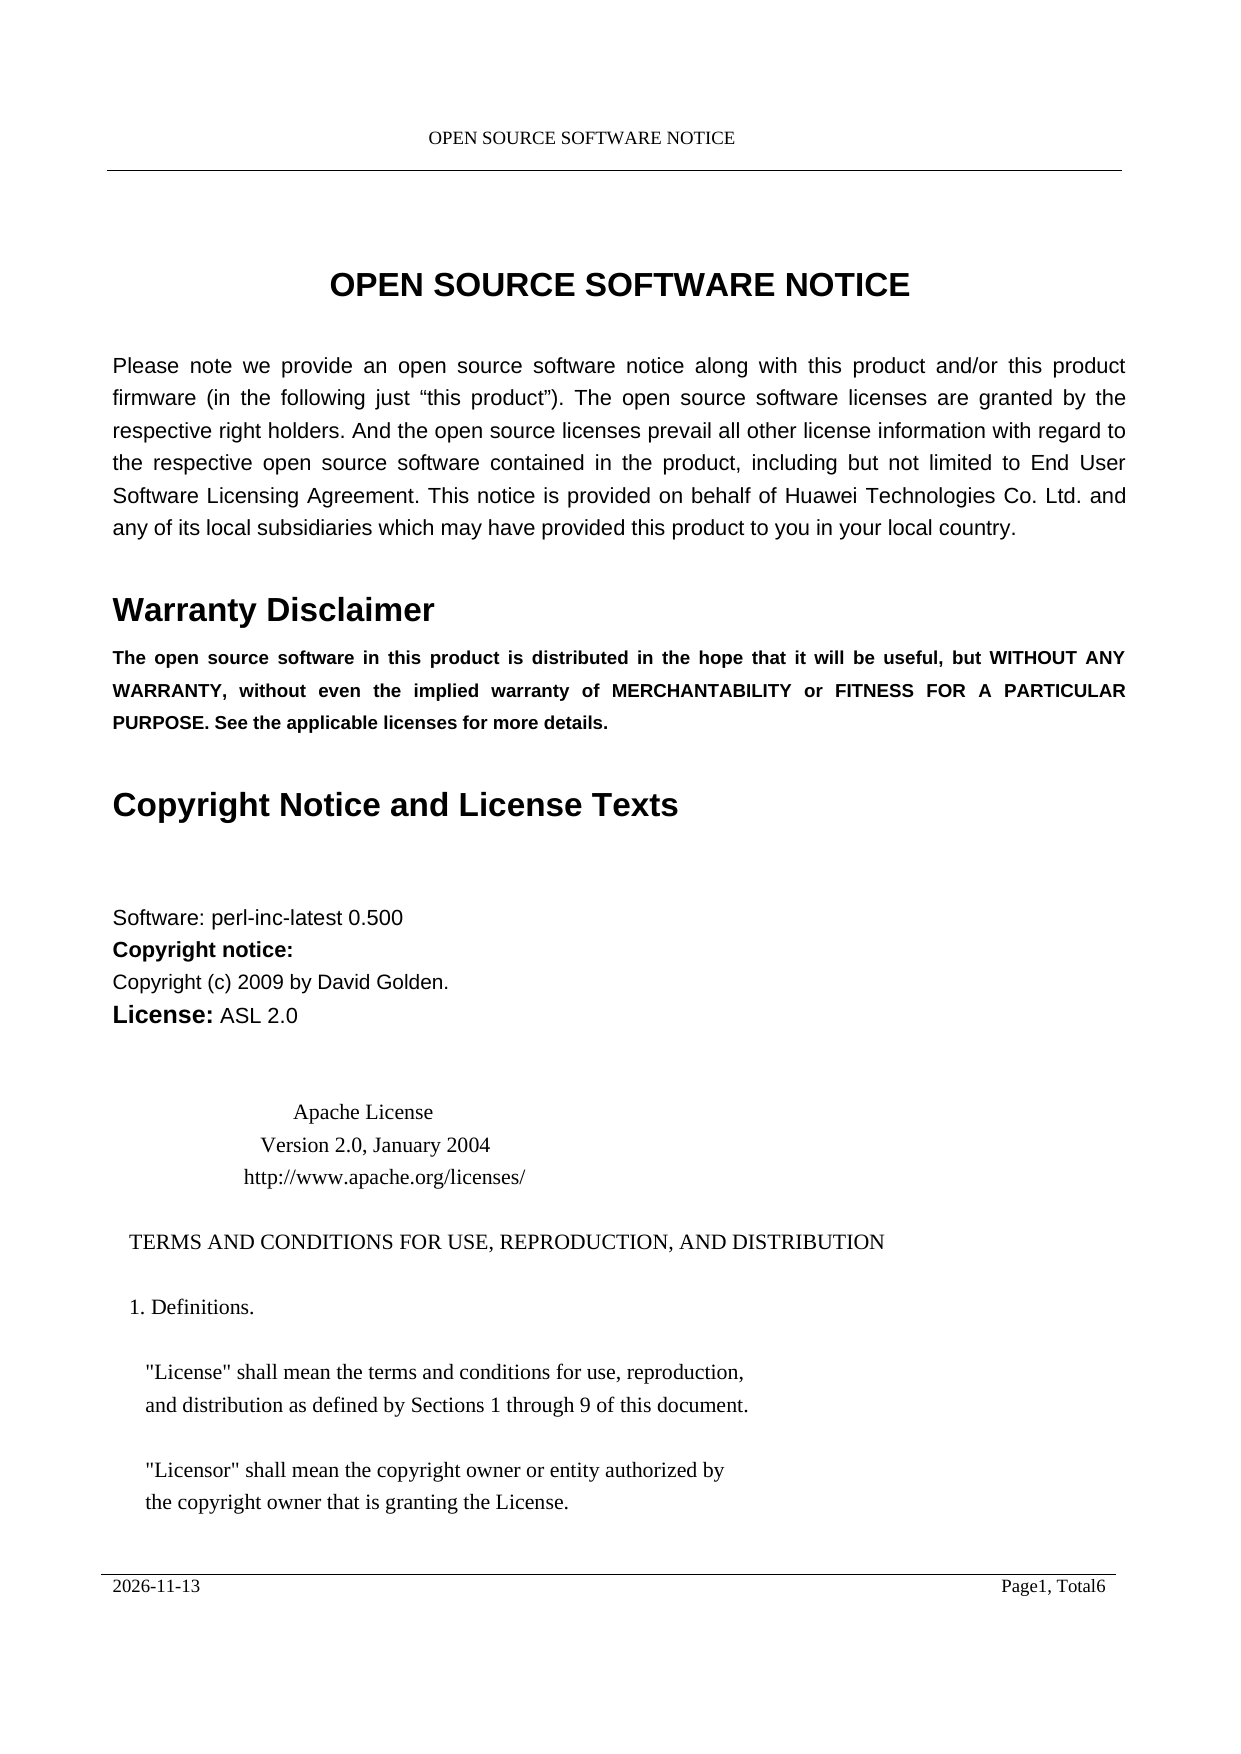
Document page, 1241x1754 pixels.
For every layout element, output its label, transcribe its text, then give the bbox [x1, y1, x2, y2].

text Warranty Disclaimer [112, 576, 1128, 641]
text Please note we provide an open source software notice along with this product and/or this product firmware (in the following just “this product”). The open source software licenses are granted by the respective right holders. And the open source licenses prevail all other license information with regard to the respective open source software contained in the product, including but not limited to End User Software Licensing Agreement. This notice is provided on behalf of Huawei Technologies Co. Ltd. and any of its local subsidiaries which may have provided this product to you in your local country. [112, 349, 1128, 544]
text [112, 998, 1128, 1518]
text Software: perl-inc-latest 0.500 [112, 901, 1128, 933]
text Copyright Notice and License Texts [112, 771, 1128, 836]
text OPEN SOURCE SOFTWARE NOTICE [112, 251, 1128, 316]
text The open source software in this product is distributed in the hope that it will be useful, but WITHOUT ANY WARRANTY, without even the implied warranty of MERCHANTABILITY or FITNESS FOR A PARTICULAR PURPOSE. See the applicable licenses for more details. [112, 641, 1128, 739]
text Copyright notice: [112, 933, 1128, 966]
text Copyright (c) 2009 by David Golden. [112, 966, 1128, 998]
